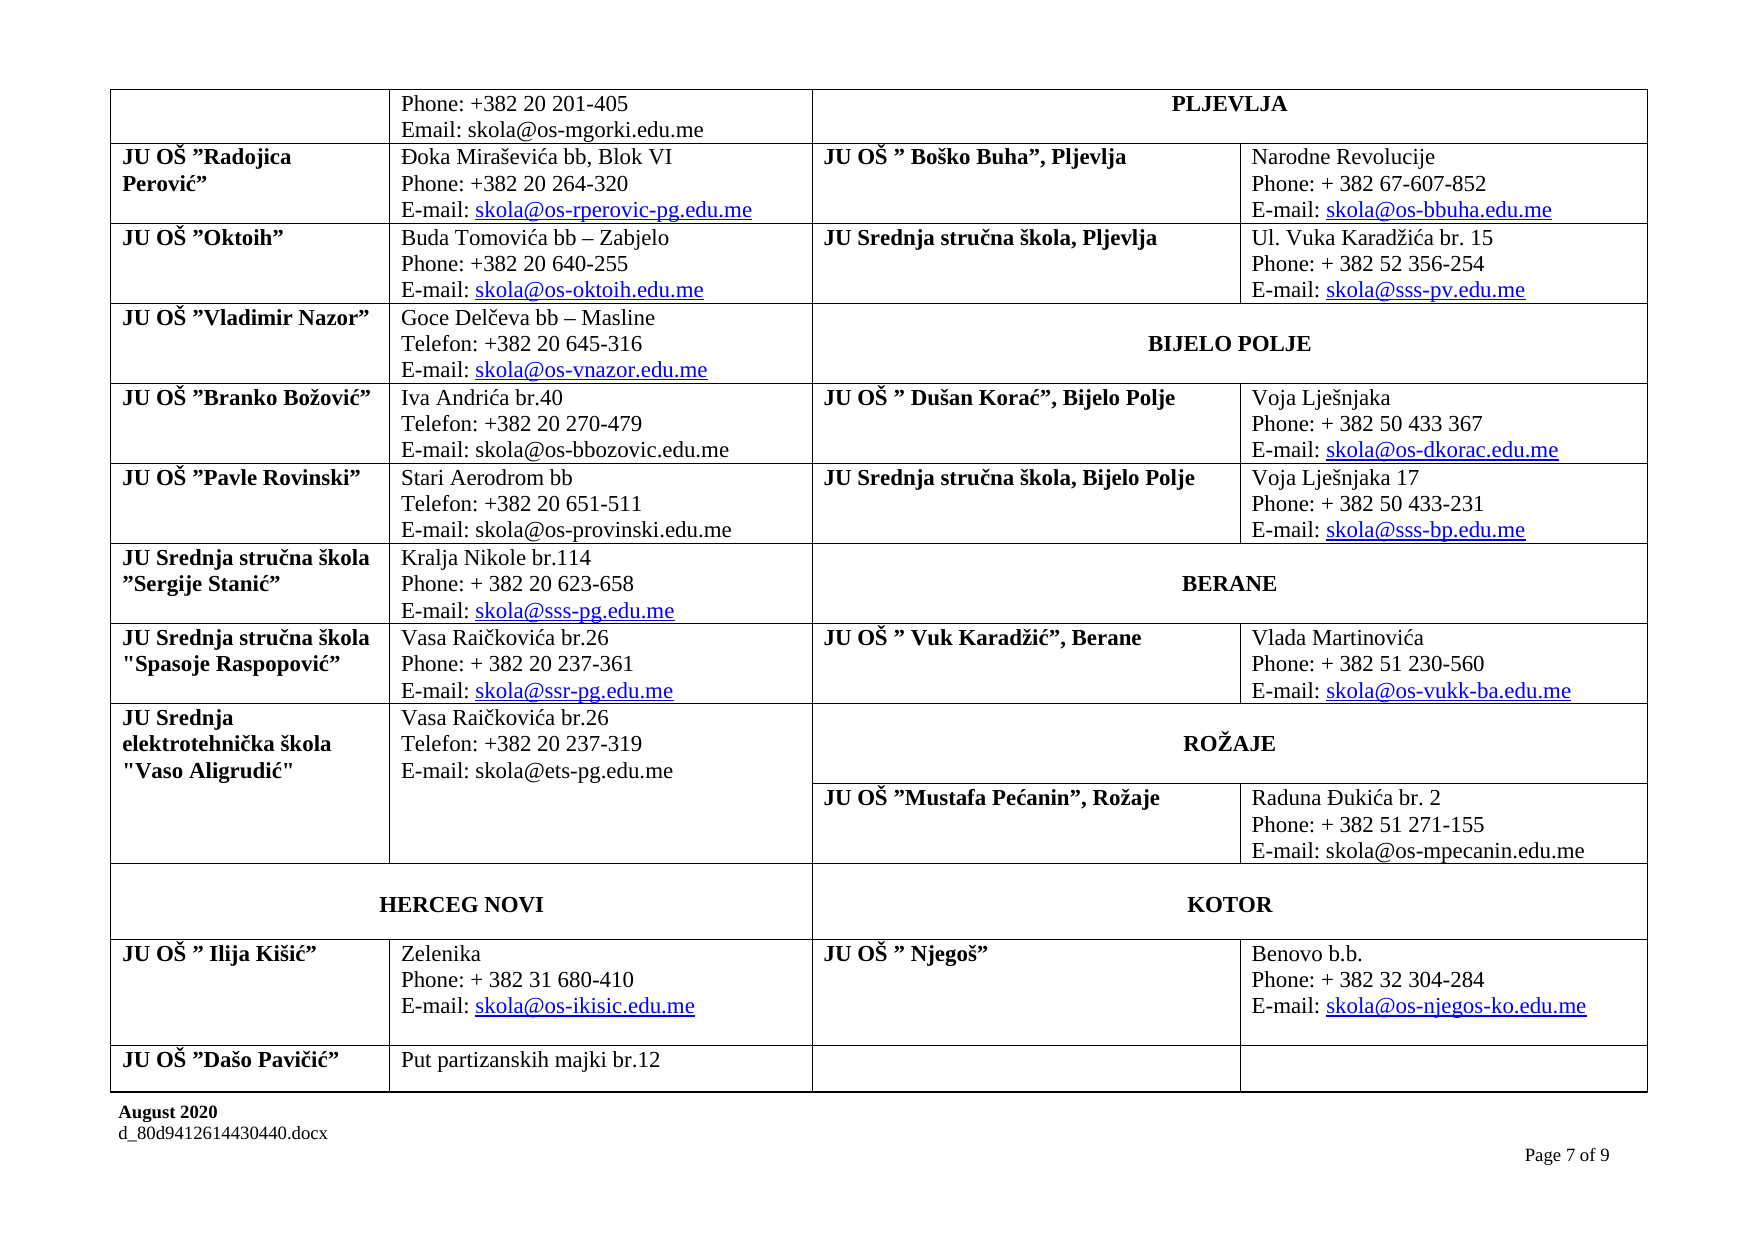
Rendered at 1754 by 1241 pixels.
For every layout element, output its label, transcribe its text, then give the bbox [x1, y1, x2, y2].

table_cell [1241, 1046, 1647, 1091]
table_cell Stari Aerodrom bb Telefon: +382 20 651-511 E-mail: skola@os-provinski.edu.me [390, 464, 812, 543]
table_cell ROŽAJE [813, 704, 1647, 783]
table_cell JU Srednja stručna škola "Spasoje Raspopović” [111, 624, 389, 703]
table_cell BERANE [813, 544, 1647, 623]
table_cell Goce Delčeva bb – Masline Telefon: +382 20 645-316 E-mail: skola@os-vnazor.edu.me [390, 304, 812, 383]
table_cell Đoka Miraševića bb, Blok VI Phone: +382 20 264-320 E-mail: skola@os-rperovic-pg.edu.me [390, 144, 812, 222]
table_cell Buda Tomovića bb – Zabjelo Phone: +382 20 640-255 E-mail: skola@os-oktoih.edu.me [390, 224, 812, 303]
table_cell Vlada Martinovića Phone: + 382 51 230-560 E-mail: skola@os-vukk-ba.edu.me [1241, 624, 1647, 703]
table_cell Voja Lješnjaka 17 Phone: + 382 50 433-231 E-mail: skola@sss-bp.edu.me [1241, 464, 1647, 543]
table_cell JU Srednja elektrotehnička škola "Vaso Aligrudić" [111, 704, 389, 863]
table_cell KOTOR [813, 864, 1647, 939]
table_cell Zelenika Phone: + 382 31 680-410 E-mail: skola@os-ikisic.edu.me [390, 940, 812, 1045]
table_cell Kralja Nikole br.114 Phone: + 382 20 623-658 E-mail: skola@sss-pg.edu.me [390, 544, 812, 623]
table_cell JU Srednja stručna škola ”Sergije Stanić” [111, 544, 389, 623]
table_cell JU OŠ ”Vladimir Nazor” [111, 304, 389, 383]
table_cell JU OŠ ” Vuk Karadžić”, Berane [813, 624, 1240, 703]
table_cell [390, 1046, 812, 1091]
table_cell JU OŠ ”Oktoih” [111, 224, 389, 303]
table_cell JU OŠ ”Branko Božović” [111, 384, 389, 463]
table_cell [111, 90, 389, 142]
table_cell PLJEVLJA [813, 90, 1647, 142]
table_cell Ul. Vuka Karadžića br. 15 Phone: + 382 52 356-254 E-mail: skola@sss-pv.edu.me [1241, 224, 1647, 303]
table_cell Narodne Revolucije Phone: + 382 67-607-852 E-mail: skola@os-bbuha.edu.me [1241, 144, 1647, 222]
table_cell Iva Andrića br.40 Telefon: +382 20 270-479 E-mail: skola@os-bbozovic.edu.me [390, 384, 812, 463]
table_cell Vasa Raičkovića br.26 Phone: + 382 20 237-361 E-mail: skola@ssr-pg.edu.me [390, 624, 812, 703]
table_cell Voja Lješnjaka Phone: + 382 50 433 367 E-mail: skola@os-dkorac.edu.me [1241, 384, 1647, 463]
table_cell JU OŠ ” Njegoš” [813, 940, 1240, 1045]
table_cell Vasa Raičkovića br.26 Telefon: +382 20 237-319 E-mail: skola@ets-pg.edu.me [390, 704, 812, 863]
table_cell JU OŠ ” Dušan Korać”, Bijelo Polje [813, 384, 1240, 463]
table_cell JU OŠ ” Ilija Kišić” [111, 940, 389, 1045]
table_cell JU OŠ ” Boško Buha”, Pljevlja [813, 144, 1240, 222]
table_cell JU OŠ ”Radojica Perović” [111, 144, 389, 222]
table_cell JU Srednja stručna škola, Pljevlja [813, 224, 1240, 303]
table_cell JU OŠ ”Pavle Rovinski” [111, 464, 389, 543]
table_cell Raduna Đukića br. 2 Phone: + 382 51 271-155 E-mail: skola@os-mpecanin.edu.me [1241, 784, 1647, 863]
table_cell HERCEG NOVI [111, 864, 812, 939]
table_cell JU OŠ ”Mustafa Pećanin”, Rožaje [813, 784, 1240, 863]
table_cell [111, 1046, 389, 1091]
table_cell BIJELO POLJE [813, 304, 1647, 383]
table_cell [813, 1046, 1240, 1091]
table_cell JU Srednja stručna škola, Bijelo Polje [813, 464, 1240, 543]
table_cell Benovo b.b. Phone: + 382 32 304-284 E-mail: skola@os-njegos-ko.edu.me [1241, 940, 1647, 1045]
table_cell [390, 90, 812, 142]
